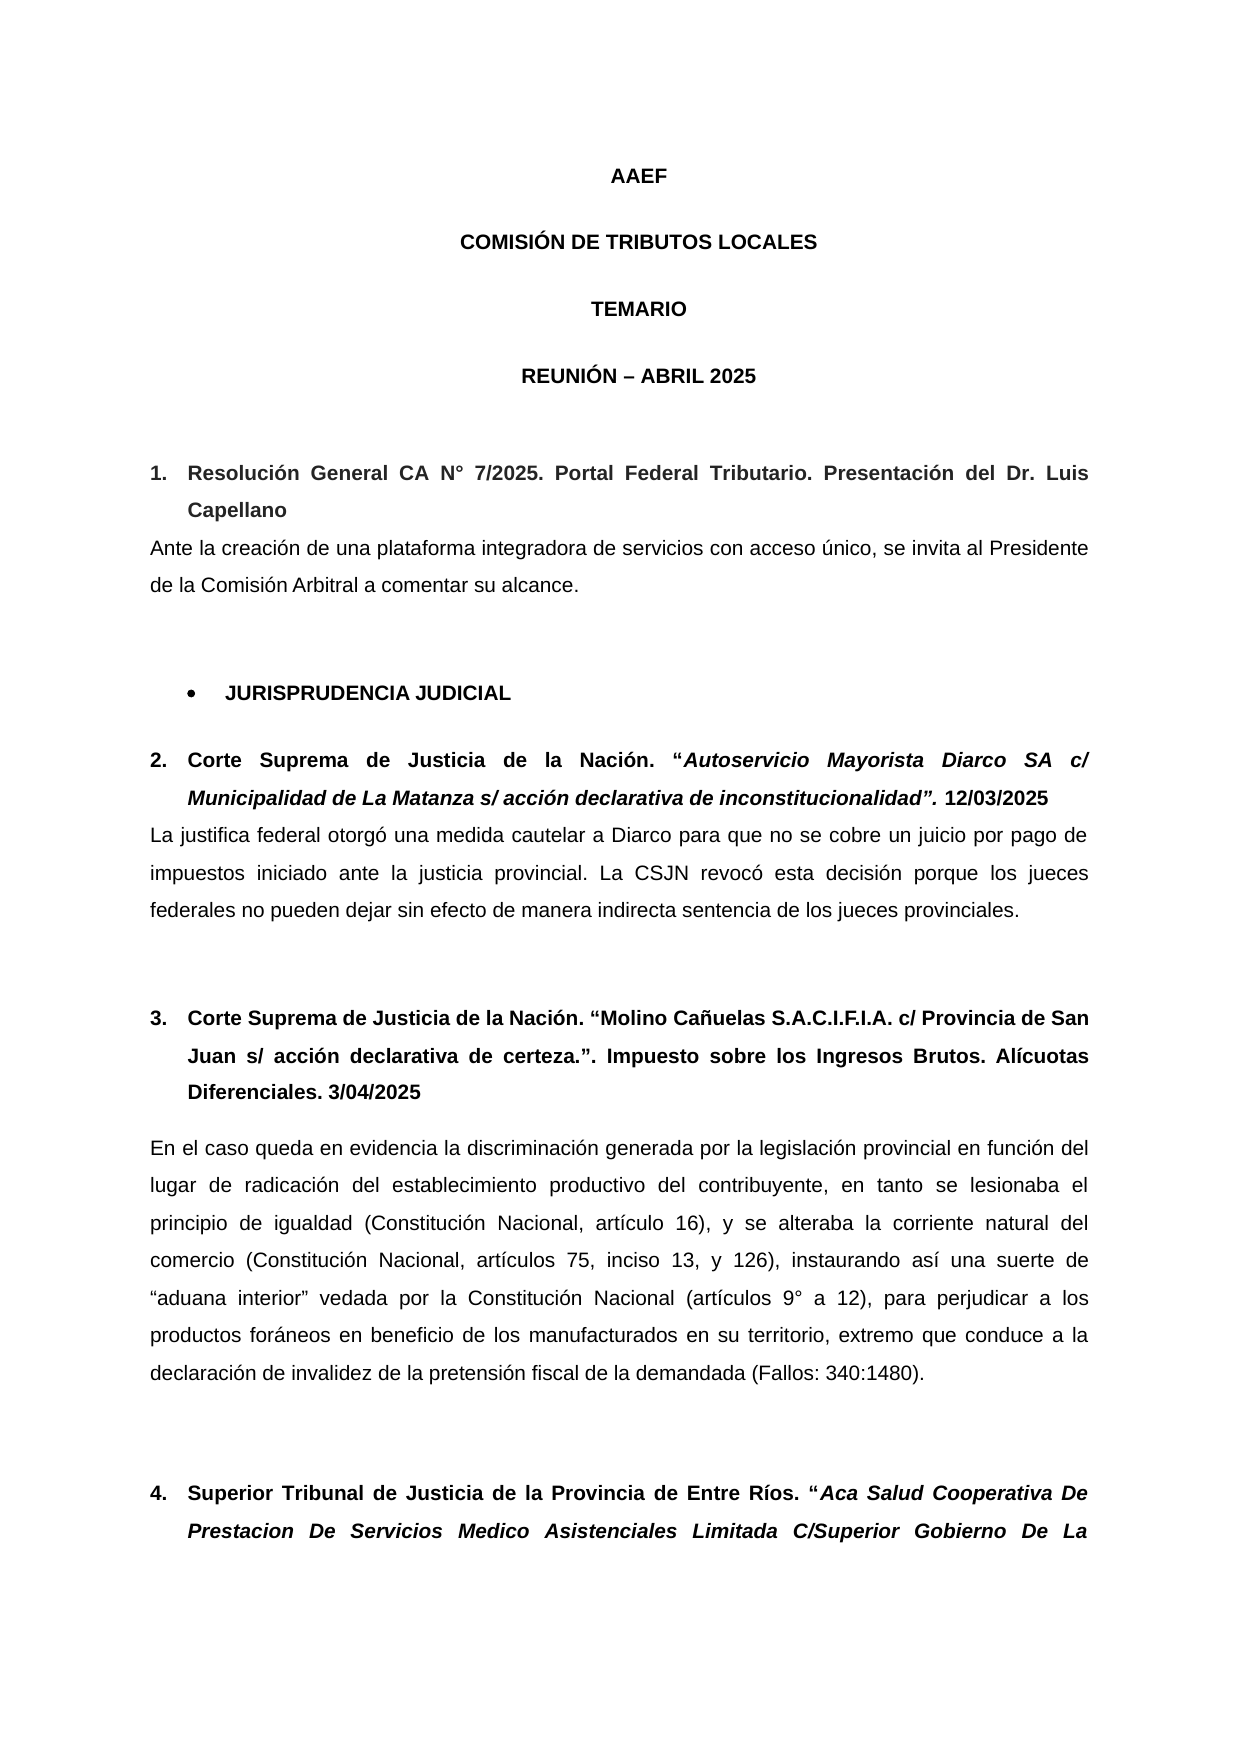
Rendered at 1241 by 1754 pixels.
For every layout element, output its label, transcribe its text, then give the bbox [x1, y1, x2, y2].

text Ante la creación de una plataforma integradora de servicios con acceso único, se invita al Presidente de la Comisión Arbitral a comentar su alcance. [150, 522, 1090, 597]
text AAEF [150, 150, 1090, 187]
list JURISPRUDENCIA JUDICIAL [187, 668, 1090, 705]
text REUNIÓN – ABRIL 2025 [150, 350, 1090, 387]
list Corte Suprema de Justicia de la Nación. “Autoservicio Mayorista Diarco SA c/ Municipalidad de La Matanza s/ acción declarativa de inconstitucionalidad”. 12/03/2025 [150, 734, 1090, 809]
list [150, 1468, 1090, 1543]
list Resolución General CA N° 7/2025. Portal Federal Tributario. Presentación del Dr. Luis Capellano [150, 447, 1090, 522]
text En el caso queda en evidencia la discriminación generada por la legislación provincial en función del lugar de radicación del establecimiento productivo del contribuyente, en tanto se lesionaba el principio de igualdad (Constitución Nacional, artículo 16), y se alteraba la corriente natural del comercio (Constitución Nacional, artículos 75, inciso 13, y 126), instaurando así una suerte de “aduana interior” vedada por la Constitución Nacional (artículos 9° a 12), para perjudicar a los productos foráneos en beneficio de los manufacturados en su territorio, extremo que conduce a la declaración de invalidez de la pretensión fiscal de la demandada (Fallos: 340:1480). [150, 1122, 1090, 1384]
text COMISIÓN DE TRIBUTOS LOCALES [150, 217, 1090, 254]
text La justifica federal otorgó una medida cautelar a Diarco para que no se cobre un juicio por pago de impuestos iniciado ante la justicia provincial. La CSJN revocó esta decisión porque los jueces federales no pueden dejar sin efecto de manera indirecta sentencia de los jueces provinciales. [150, 809, 1090, 922]
text TEMARIO [150, 283, 1090, 321]
list Corte Suprema de Justicia de la Nación. “Molino Cañuelas S.A.C.I.F.I.A. c/ Provincia de San Juan s/ acción declarativa de certeza.”. Impuesto sobre los Ingresos Brutos. Alícuotas Diferenciales. 3/04/2025 [150, 993, 1090, 1105]
